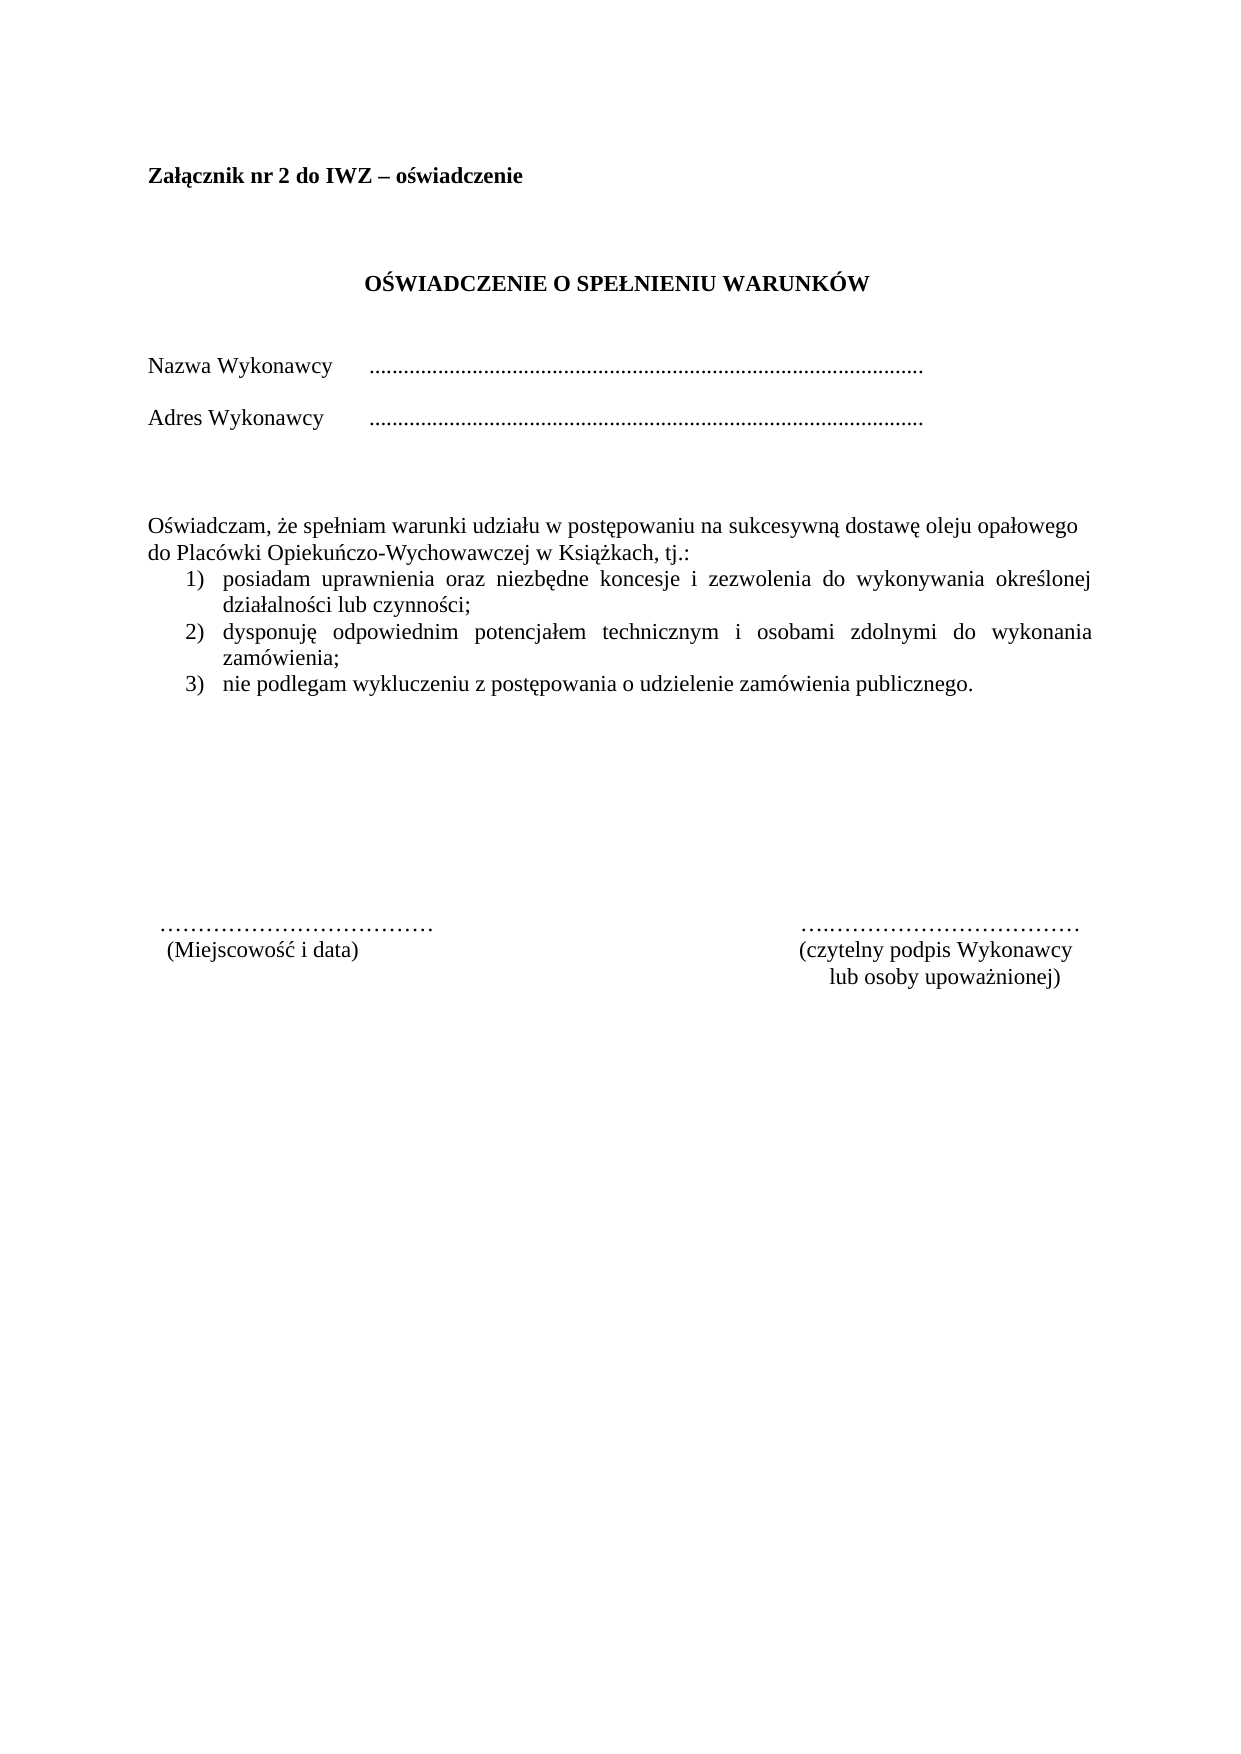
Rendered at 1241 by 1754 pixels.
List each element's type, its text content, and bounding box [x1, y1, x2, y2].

text lub osoby upoważnionej) [517, 963, 1093, 1044]
list dysponuję odpowiednim potencjałem technicznym i osobami zdolnymi do wykonania zamówienia; [185, 618, 1093, 670]
text Nazwa Wykonawcy ................................................................................................. Adres Wykonawcy ................................................................................................. [148, 325, 1093, 486]
text ……………………………… ….…………………………… (Miejscowość i data) (czytelny podpis Wykonawcy [148, 804, 1093, 963]
list posiadam uprawnienia oraz niezbędne koncesje i zezwolenia do wykonywania określonej działalności lub czynności; [185, 565, 1093, 618]
text OŚWIADCZENIE O SPEŁNIENIU WARUNKÓW [148, 244, 1093, 325]
subtitle Załącznik nr 2 do IWZ – oświadczenie [148, 162, 1093, 188]
text Oświadczam, że spełniam warunki udziału w postępowaniu na sukcesywną dostawę oleju opałowego do Placówki Opiekuńczo-Wychowawczej w Książkach, tj.: [148, 486, 1093, 565]
list nie podlegam wykluczeniu z postępowania o udzielenie zamówienia publicznego. [185, 670, 1093, 697]
